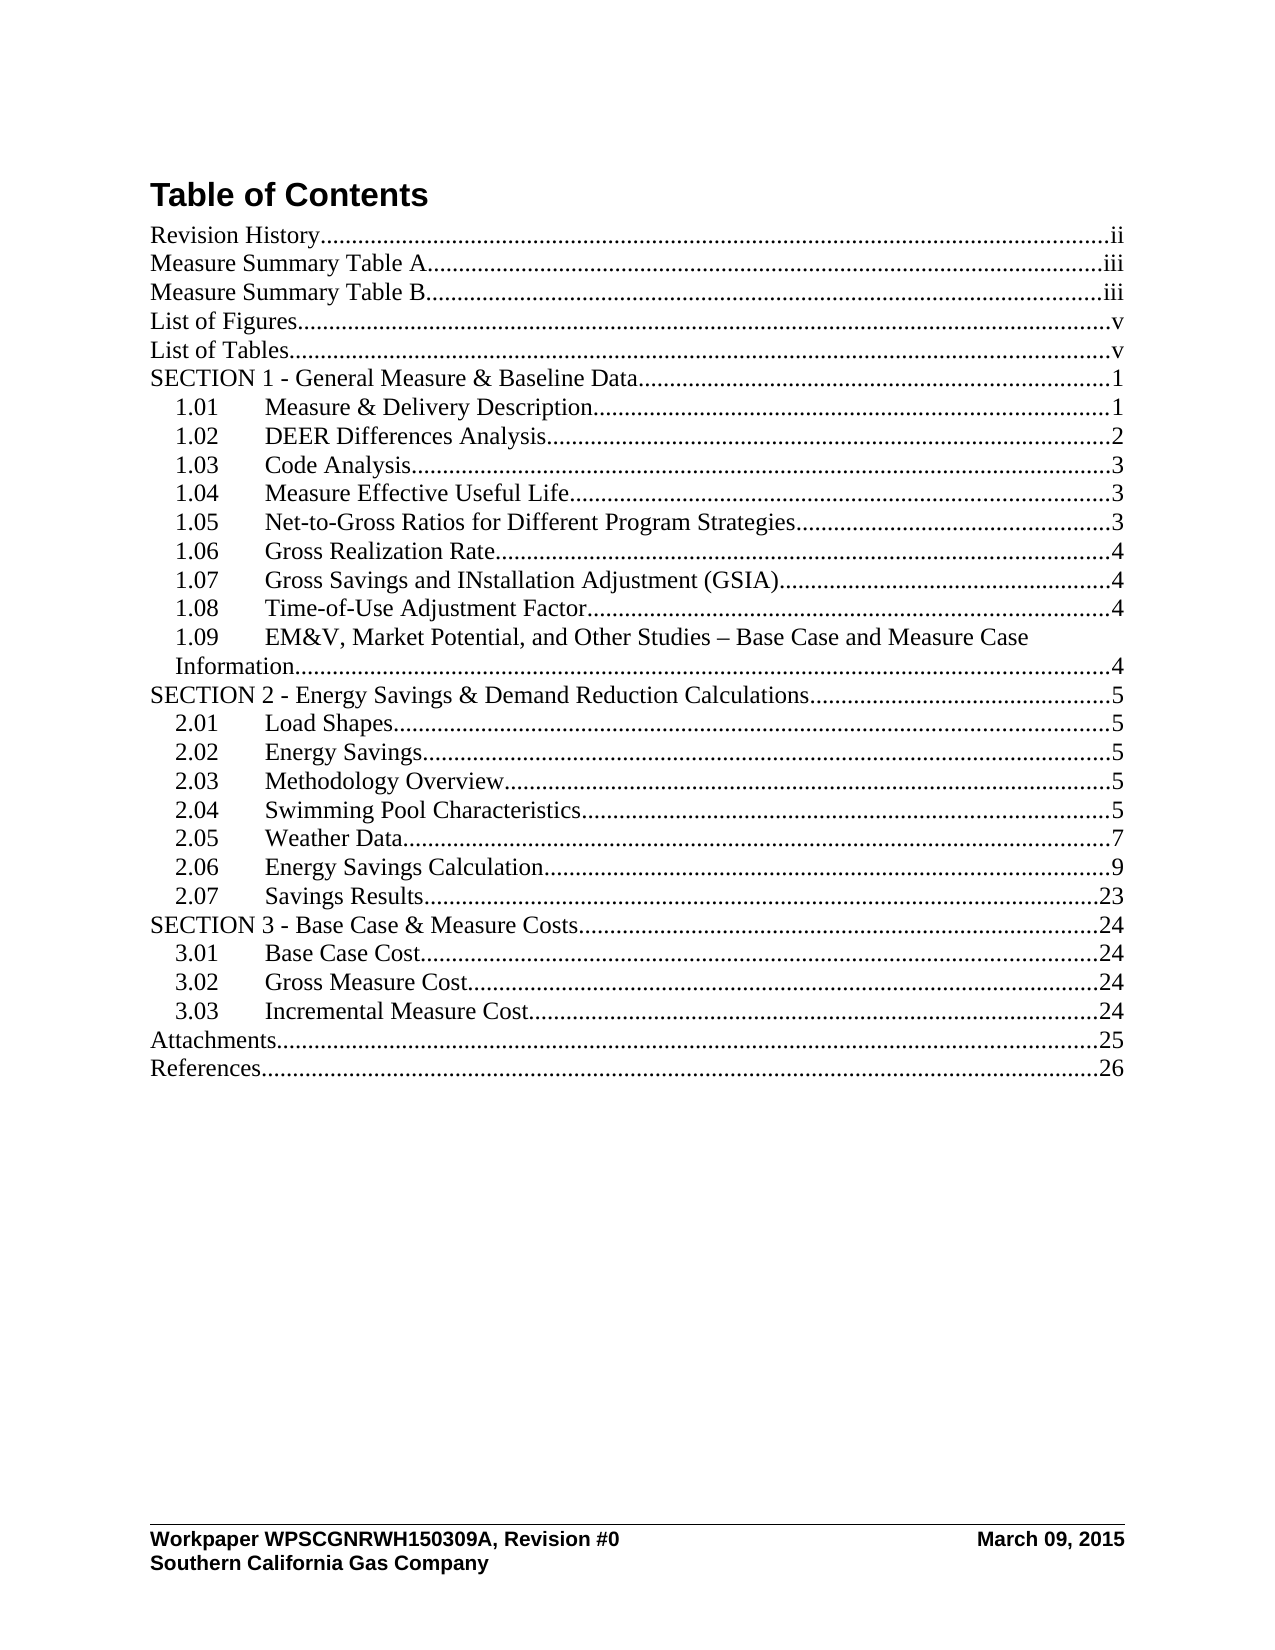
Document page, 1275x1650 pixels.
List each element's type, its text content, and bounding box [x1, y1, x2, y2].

text 1.06 Gross Realization Rate 4 [175, 536, 1125, 565]
text 1.07 Gross Savings and INstallation Adjustment (GSIA) 4 [175, 565, 1125, 593]
text SECTION 1 - General Measure & Baseline Data 1 [150, 363, 1125, 392]
text Measure Summary Table B iii [150, 277, 1125, 306]
text 1.09 EM&V, Market Potential, and Other Studies – Base Case and Measure Case Information 4 [175, 622, 1125, 680]
text 1.04 Measure Effective Useful Life 3 [175, 478, 1125, 507]
text 1.02 DEER Differences Analysis 2 [175, 421, 1125, 450]
text 2.05 Weather Data 7 [175, 823, 1125, 852]
text SECTION 3 - Base Case & Measure Costs 24 [150, 910, 1125, 938]
text SECTION 2 - Energy Savings & Demand Reduction Calculations 5 [150, 680, 1125, 708]
text 2.04 Swimming Pool Characteristics 5 [175, 795, 1125, 823]
subtitle Table of Contents [150, 175, 1125, 213]
text 2.03 Methodology Overview 5 [175, 766, 1125, 795]
text 1.05 Net-to-Gross Ratios for Different Program Strategies 3 [175, 507, 1125, 536]
text 2.06 Energy Savings Calculation 9 [175, 852, 1125, 881]
text 2.07 Savings Results 23 [175, 881, 1125, 910]
text 2.01 Load Shapes 5 [175, 708, 1125, 737]
text Measure Summary Table A iii [150, 248, 1125, 277]
text Revision History ii [150, 220, 1125, 248]
text 2.02 Energy Savings 5 [175, 737, 1125, 766]
text 3.03 Incremental Measure Cost 24 [175, 996, 1125, 1025]
text 1.08 Time-of-Use Adjustment Factor 4 [175, 593, 1125, 622]
text 1.03 Code Analysis 3 [175, 450, 1125, 478]
text List of Figures v [150, 306, 1125, 335]
text 3.02 Gross Measure Cost 24 [175, 967, 1125, 996]
text List of Tables v [150, 335, 1125, 363]
text 1.01 Measure & Delivery Description 1 [175, 392, 1125, 421]
text Attachments 25 [150, 1025, 1125, 1053]
text 3.01 Base Case Cost 24 [175, 938, 1125, 967]
text References 26 [150, 1053, 1125, 1082]
